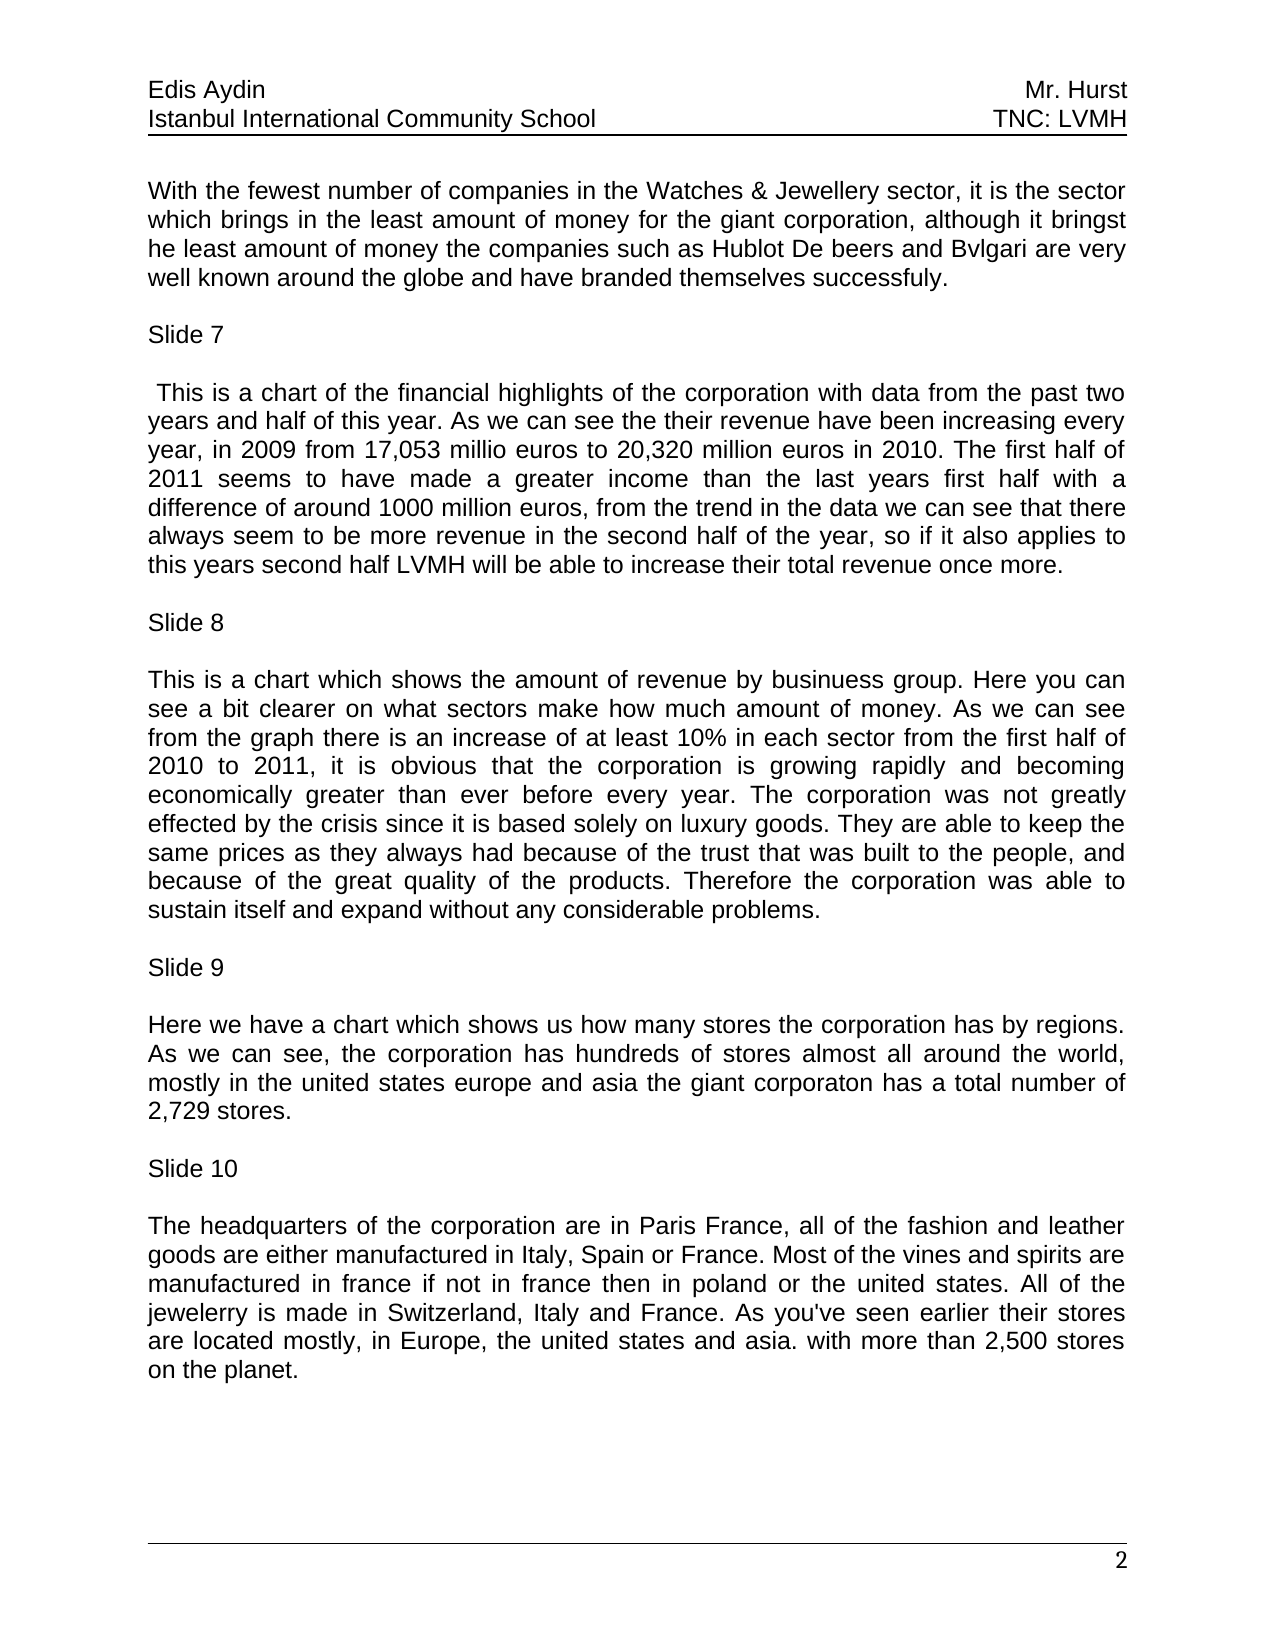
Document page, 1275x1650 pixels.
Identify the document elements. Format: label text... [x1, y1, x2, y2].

text With the fewest number of companies in the Watches & Jewellery sector, it is the sector which brings in the least amount of money for the giant corporation, although it bringst he least amount of money the companies such as Hublot De beers and Bvlgari are very well known around the globe and have branded themselves successfuly. [148, 176, 1127, 291]
text Slide 7 [148, 320, 1127, 349]
text This is a chart which shows the amount of revenue by businuess group. Here you can see a bit clearer on what sectors make how much amount of money. As we can see from the graph there is an increase of at least 10% in each sector from the first half of 2010 to 2011, it is obvious that the corporation is growing rapidly and becoming economically greater than ever before every year. The corporation was not greatly effected by the crisis since it is based solely on luxury goods. They are able to keep the same prices as they always had because of the trust that was built to the people, and because of the great quality of the products. Therefore the corporation was able to sustain itself and expand without any considerable problems. [148, 665, 1127, 924]
text Here we have a chart which shows us how many stores the corporation has by regions. As we can see, the corporation has hundreds of stores almost all around the world, mostly in the united states europe and asia the giant corporaton has a total number of 2,729 stores. [148, 1010, 1127, 1125]
text Slide 8 [148, 608, 1127, 636]
text Slide 9 [148, 953, 1127, 981]
text The headquarters of the corporation are in Paris France, all of the fashion and leather goods are either manufactured in Italy, Spain or France. Most of the vines and spirits are manufactured in france if not in france then in poland or the united states. All of the jewelerry is made in Switzerland, Italy and France. As you've seen earlier their stores are located mostly, in Europe, the united states and asia. with more than 2,500 stores on the planet. [148, 1211, 1127, 1384]
text This is a chart of the financial highlights of the corporation with data from the past two years and half of this year. As we can see the their revenue have been increasing every year, in 2009 from 17,053 millio euros to 20,320 million euros in 2010. The first half of 2011 seems to have made a greater income than the last years first half with a difference of around 1000 million euros, from the trend in the data we can see that there always seem to be more revenue in the second half of the year, so if it also applies to this years second half LVMH will be able to increase their total revenue once more. [148, 378, 1127, 579]
text Slide 10 [148, 1154, 1127, 1183]
